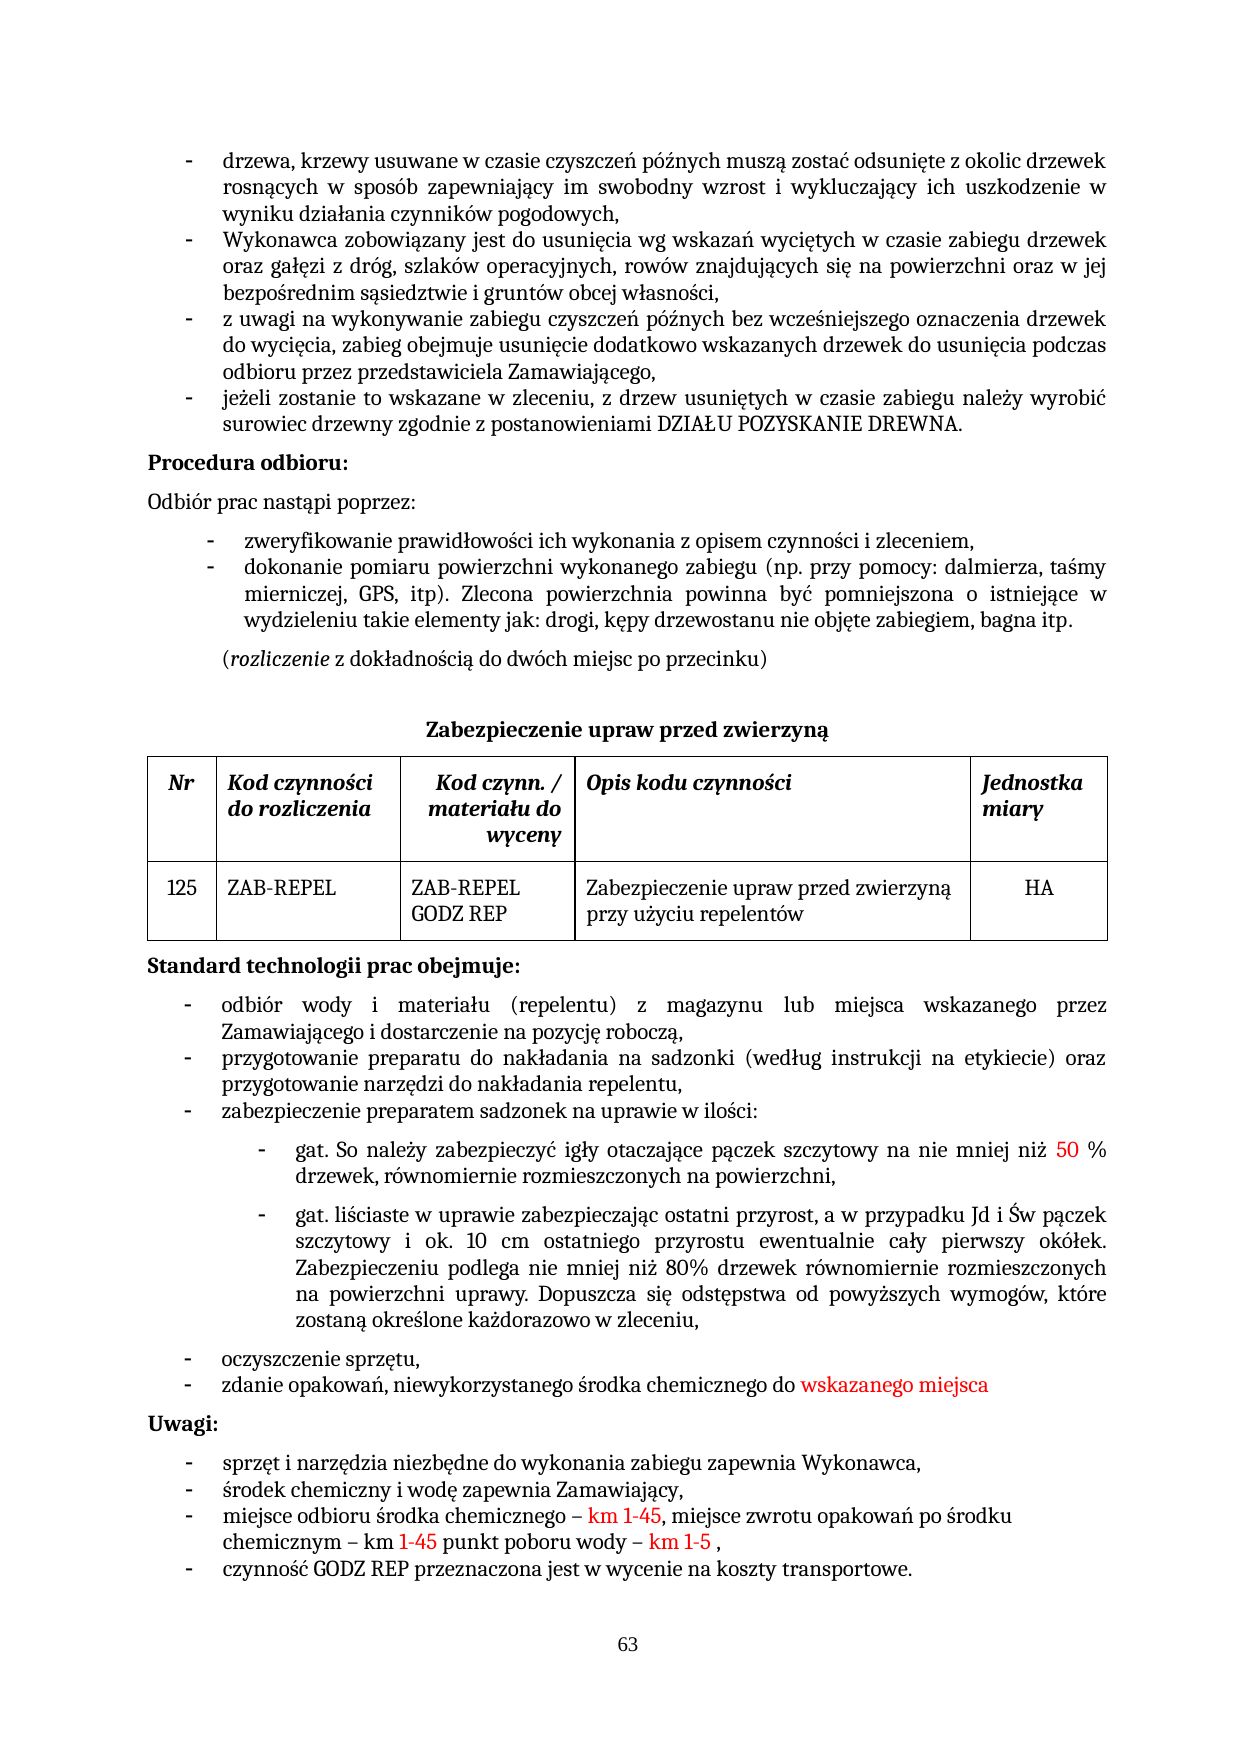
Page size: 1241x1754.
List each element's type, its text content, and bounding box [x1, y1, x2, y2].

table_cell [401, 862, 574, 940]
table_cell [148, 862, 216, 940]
list sprzęt i narzędzia niezbędne do wykonania zabiegu zapewnia Wykonawca, [185, 1450, 1107, 1476]
list oczyszczenie sprzętu, [184, 1346, 1107, 1372]
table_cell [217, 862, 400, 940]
text Standard technologii prac obejmuje: [148, 953, 1107, 980]
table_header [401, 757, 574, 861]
list czynność GODZ REP przeznaczona jest w wycenie na koszty transportowe. [185, 1555, 1107, 1582]
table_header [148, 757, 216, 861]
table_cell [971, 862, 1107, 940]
list zweryfikowanie prawidłowości ich wykonania z opisem czynności i zleceniem, [207, 528, 1107, 554]
list zdanie opakowań, niewykorzystanego środka chemicznego do wskazanego miejsca [184, 1372, 1107, 1399]
list drzewa, krzewy usuwane w czasie czyszczeń późnych muszą zostać odsunięte z okolic drzewek rosnących w sposób zapewniający im swobodny wzrost i wykluczający ich uszkodzenie w wyniku działania czynników pogodowych, [185, 148, 1107, 227]
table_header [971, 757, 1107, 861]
list Wykonawca zobowiązany jest do usunięcia wg wskazań wyciętych w czasie zabiegu drzewek oraz gałęzi z dróg, szlaków operacyjnych, rowów znajdujących się na powierzchni oraz w jej bezpośrednim sąsiedztwie i gruntów obcej własności, [185, 227, 1107, 306]
list z uwagi na wykonywanie zabiegu czyszczeń późnych bez wcześniejszego oznaczenia drzewek do wycięcia, zabieg obejmuje usunięcie dodatkowo wskazanych drzewek do usunięcia podczas odbioru przez przedstawiciela Zamawiającego, [185, 306, 1107, 385]
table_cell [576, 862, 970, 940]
list odbiór wody i materiału (repelentu) z magazynu lub miejsca wskazanego przez Zamawiającego i dostarczenie na pozycję roboczą, [184, 992, 1107, 1045]
text Odbiór prac nastąpi poprzez: [148, 489, 1107, 515]
list dokonanie pomiaru powierzchni wykonanego zabiegu (np. przy pomocy: dalmierza, taśmy mierniczej, GPS, itp). Zlecona powierzchnia powinna być pomniejszona o istniejące w wydzieleniu takie elementy jak: drogi, kępy drzewostanu nie objęte zabiegiem, bagna itp. [207, 554, 1107, 633]
list jeżeli zostanie to wskazane w zleceniu, z drzew usuniętych w czasie zabiegu należy wyrobić surowiec drzewny zgodnie z postanowieniami DZIAŁU POZYSKANIE DREWNA. [185, 385, 1107, 437]
text Uwagi: [148, 1411, 1107, 1437]
list przygotowanie preparatu do nakładania na sadzonki (według instrukcji na etykiecie) oraz przygotowanie narzędzi do nakładania repelentu, [184, 1045, 1107, 1098]
text Procedura odbioru: [148, 450, 1107, 476]
text (rozliczenie z dokładnością do dwóch miejsc po przecinku) [148, 646, 1107, 672]
list środek chemiczny i wodę zapewnia Zamawiający, [185, 1476, 1107, 1503]
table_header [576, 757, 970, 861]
list miejsce odbioru środka chemicznego – km 1-45, miejsce zwrotu opakowań po środku chemicznym – km 1-45 punkt poboru wody – km 1-5 , [185, 1503, 1107, 1555]
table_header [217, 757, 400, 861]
list gat. So należy zabezpieczyć igły otaczające pączek szczytowy na nie mniej niż 50 % drzewek, równomiernie rozmieszczonych na powierzchni, [258, 1136, 1107, 1189]
list zabezpieczenie preparatem sadzonek na uprawie w ilości: [184, 1098, 1107, 1124]
text Zabezpieczenie upraw przed zwierzyną [148, 717, 1107, 743]
list gat. liściaste w uprawie zabezpieczając ostatni przyrost, a w przypadku Jd i Św pączek szczytowy i ok. 10 cm ostatniego przyrostu ewentualnie cały pierwszy okółek. Zabezpieczeniu podlega nie mniej niż 80% drzewek równomiernie rozmieszczonych na powierzchni uprawy. Dopuszcza się odstępstwa od powyższych wymogów, które zostaną określone każdorazowo w zleceniu, [258, 1202, 1107, 1333]
